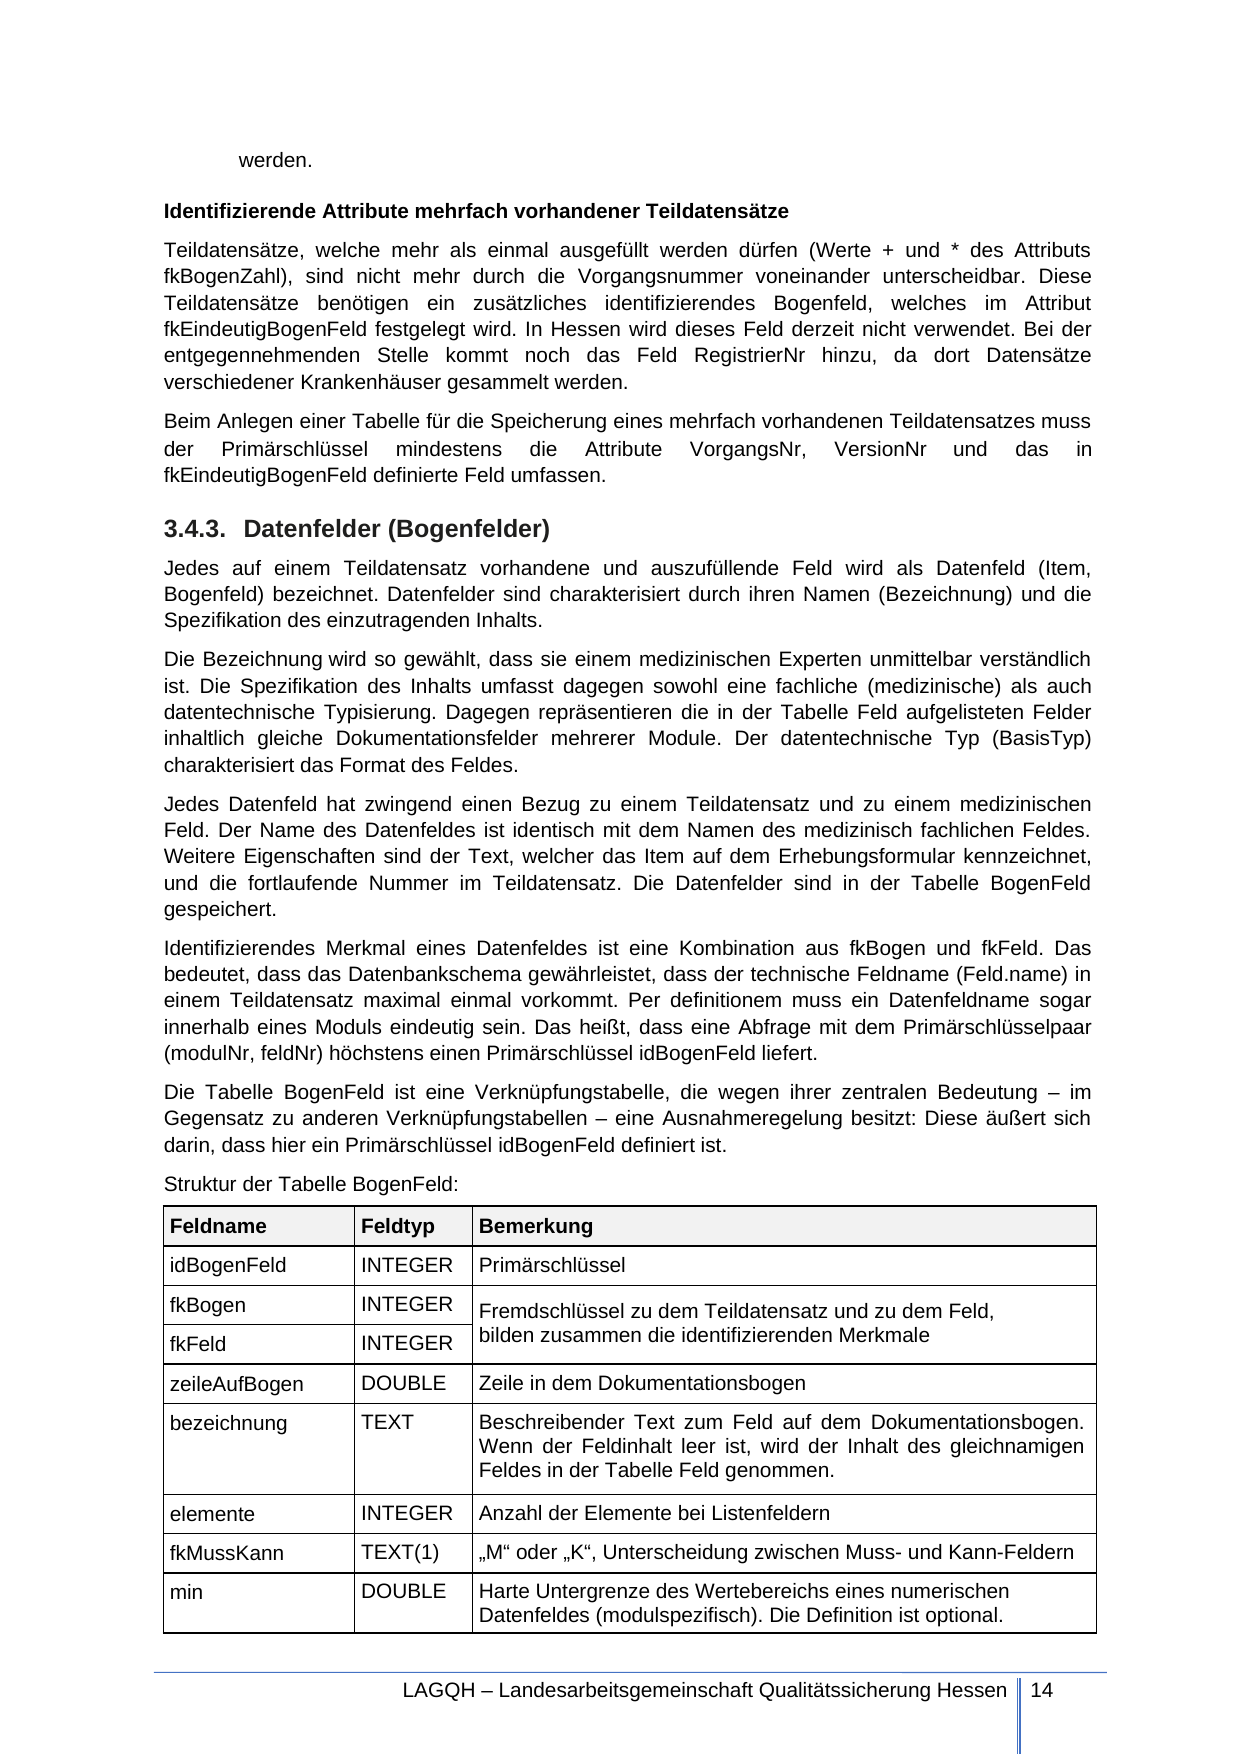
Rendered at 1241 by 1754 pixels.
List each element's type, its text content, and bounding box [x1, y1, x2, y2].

table_header Feldname [164, 1207, 354, 1245]
table_cell elemente [164, 1495, 354, 1533]
table_cell Primärschlüssel [473, 1247, 1096, 1285]
table_cell idBogenFeld [164, 1247, 354, 1285]
table_cell INTEGER [355, 1286, 472, 1324]
table_cell Beschreibender Text zum Feld auf dem Dokumentationsbogen. Wenn der Feldinhalt leer ist, wird der Inhalt des gleichnamigen Feldes in der Tabelle Feld genommen. [473, 1404, 1096, 1493]
table_cell min [164, 1574, 354, 1632]
text Struktur der Tabelle BogenFeld: [164, 1171, 1093, 1195]
subtitle Datenfelder (Bogenfelder) [163, 514, 1093, 543]
table_cell TEXT [355, 1404, 472, 1493]
text Jedes auf einem Teildatensatz vorhandene und auszufüllende Feld wird als Datenfeld (Item, Bogenfeld) bezeichnet. Datenfelder sind charakterisiert durch ihren Namen (Bezeichnung) und die Spezifikation des einzutragenden Inhalts. [163, 556, 1093, 632]
table_cell „M“ oder „K“, Unterscheidung zwischen Muss- und Kann-Feldern [473, 1534, 1096, 1572]
table_cell Fremdschlüssel zu dem Teildatensatz und zu dem Feld, bilden zusammen die identifizierenden Merkmale [473, 1286, 1096, 1363]
text Teildatensätze, welche mehr als einmal ausgefüllt werden dürfen (Werte + und * des Attributs fkBogenZahl), sind nicht mehr durch die Vorgangsnummer voneinander unterscheidbar. Diese Teildatensätze benötigen ein zusätzliches identifizierendes Bogenfeld, welches im Attribut fkEindeutigBogenFeld festgelegt wird. In Hessen wird dieses Feld derzeit nicht verwendet. Bei der entgegennehmenden Stelle kommt noch das Feld RegistrierNr hinzu, da dort Datensätze verschiedener Krankenhäuser gesammelt werden. [163, 238, 1093, 393]
table_header Bemerkung [473, 1207, 1096, 1245]
text Beim Anlegen einer Tabelle für die Speicherung eines mehrfach vorhandenen Teildatensatzes muss der Primärschlüssel mindestens die Attribute VorgangsNr, VersionNr und das in fkEindeutigBogenFeld definierte Feld umfassen. [163, 408, 1093, 487]
text Jedes Datenfeld hat zwingend einen Bezug zu einem Teildatensatz und zu einem medizinischen Feld. Der Name des Datenfeldes ist identisch mit dem Namen des medizinisch fachlichen Feldes. Weitere Eigenschaften sind der Text, welcher das Item auf dem Erhebungsformular kennzeichnet, und die fortlaufende Nummer im Teildatensatz. Die Datenfelder sind in der Tabelle BogenFeld gespeichert. [163, 791, 1093, 921]
text Die Tabelle BogenFeld ist eine Verknüpfungstabelle, die wegen ihrer zentralen Bedeutung – im Gegensatz zu anderen Verknüpfungstabellen – eine Ausnahmeregelung besitzt: Diese äußert sich darin, dass hier ein Primärschlüssel idBogenFeld definiert ist. [163, 1080, 1093, 1157]
table_cell fkFeld [164, 1325, 354, 1363]
table_cell DOUBLE [355, 1574, 472, 1632]
table_cell bezeichnung [164, 1404, 354, 1493]
table_cell Harte Untergrenze des Wertebereichs eines numerischen Datenfeldes (modulspezifisch). Die Definition ist optional. [473, 1574, 1096, 1632]
table_cell INTEGER [355, 1247, 472, 1285]
table_cell fkMussKann [164, 1534, 354, 1572]
table_cell zeileAufBogen [164, 1365, 354, 1403]
table_cell Anzahl der Elemente bei Listenfeldern [473, 1495, 1096, 1533]
text Die Bezeichnung wird so gewählt, dass sie einem medizinischen Experten unmittelbar verständlich ist. Die Spezifikation des Inhalts umfasst dagegen sowohl eine fachliche (medizinische) als auch datentechnische Typisierung. Dagegen repräsentieren die in der Tabelle Feld aufgelisteten Felder inhaltlich gleiche Dokumentationsfelder mehrerer Module. Der datentechnische Typ (BasisTyp) charakterisiert das Format des Feldes. [163, 647, 1093, 776]
table_cell TEXT(1) [355, 1534, 472, 1572]
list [201, 148, 1093, 172]
table_cell Zeile in dem Dokumentationsbogen [473, 1365, 1096, 1403]
text Identifizierende Attribute mehrfach vorhandener Teildatensätze [163, 199, 1093, 223]
table_cell INTEGER [355, 1325, 472, 1363]
table_cell INTEGER [355, 1495, 472, 1533]
text Identifizierendes Merkmal eines Datenfeldes ist eine Kombination aus fkBogen und fkFeld. Das bedeutet, dass das Datenbankschema gewährleistet, dass der technische Feldname (Feld.name) in einem Teildatensatz maximal einmal vorkommt. Per definitionem muss ein Datenfeldname sogar innerhalb eines Moduls eindeutig sein. Das heißt, dass eine Abfrage mit dem Primärschlüsselpaar (modulNr, feldNr) höchstens einen Primärschlüssel idBogenFeld liefert. [163, 936, 1093, 1065]
table_header Feldtyp [355, 1207, 472, 1245]
table_cell DOUBLE [355, 1365, 472, 1403]
table_cell fkBogen [164, 1286, 354, 1324]
